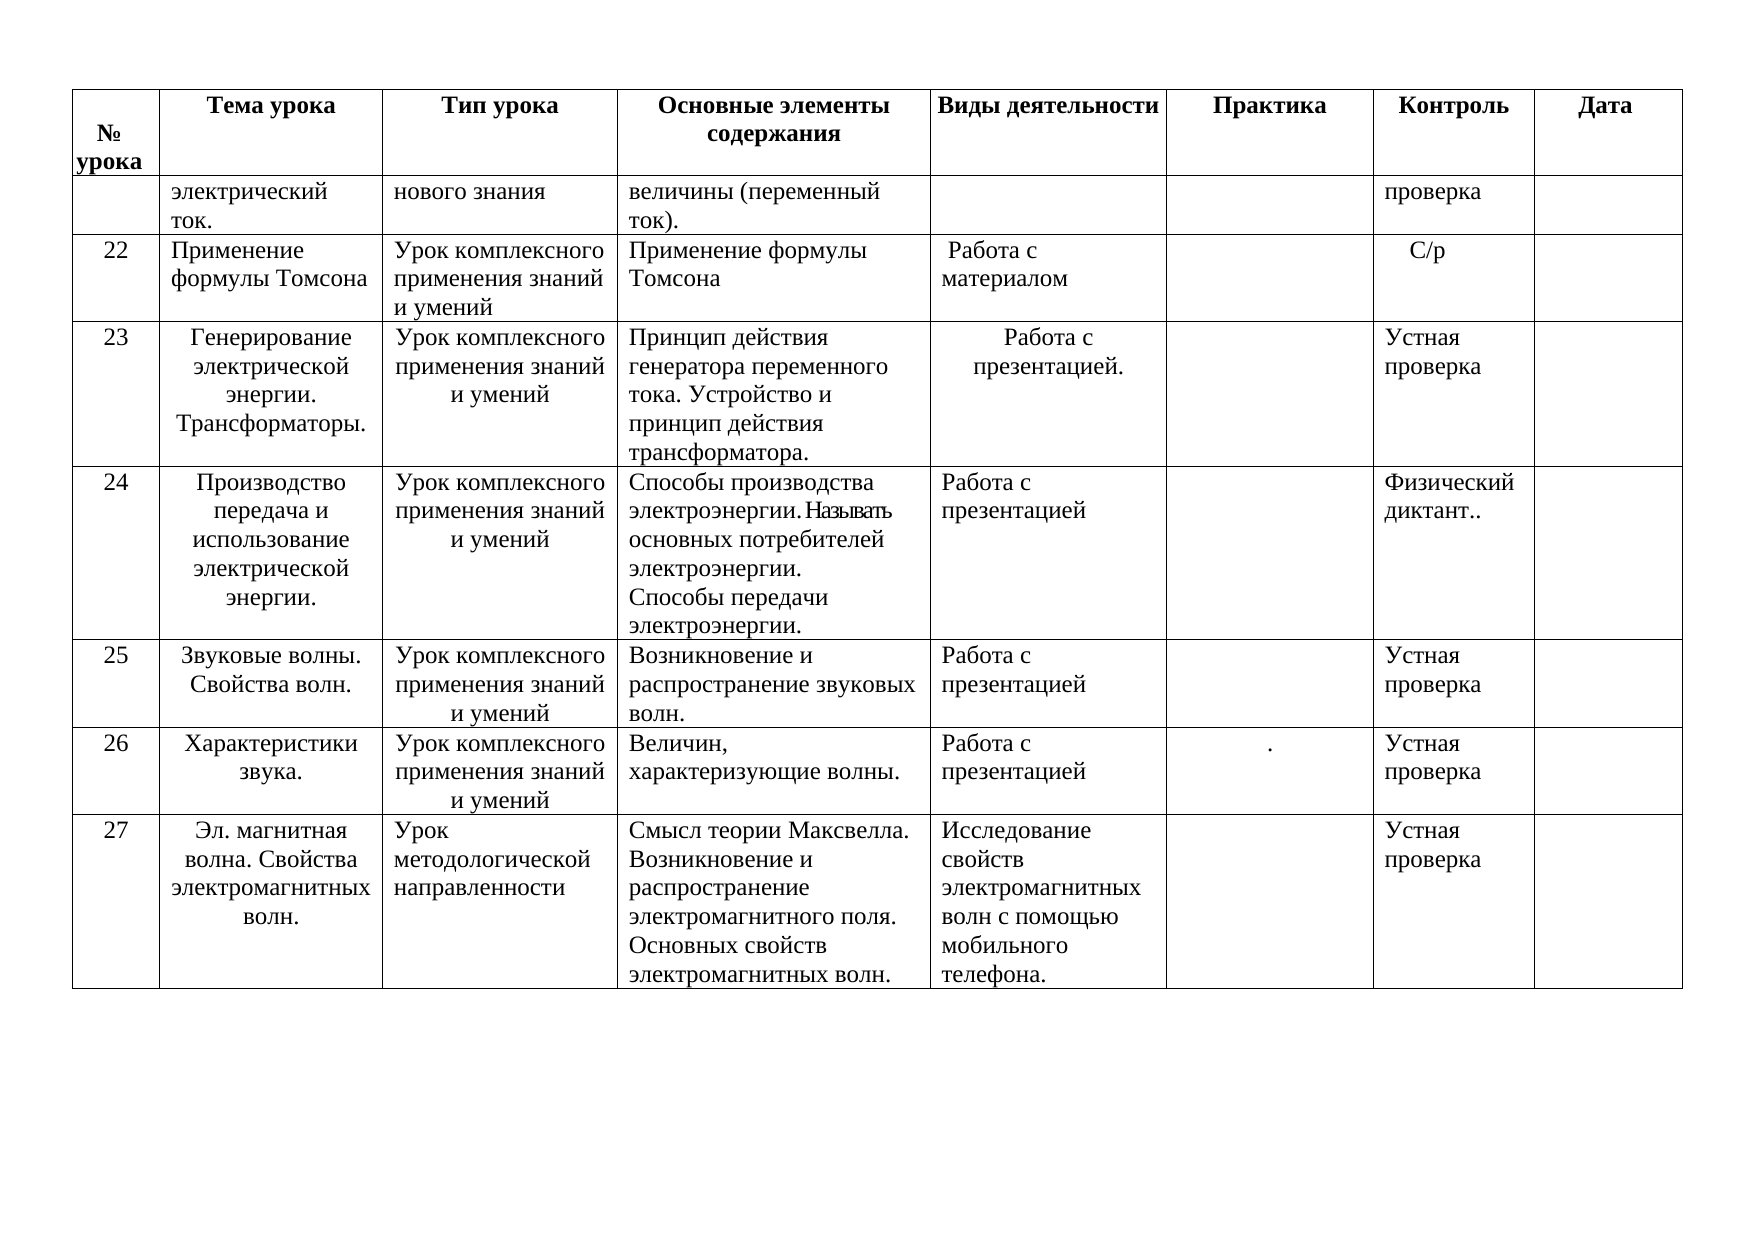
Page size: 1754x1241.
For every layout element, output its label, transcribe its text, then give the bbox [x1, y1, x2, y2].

table_cell Работа с презентацией. [931, 322, 1166, 466]
table_cell 21 [73, 176, 159, 234]
table_header Основные элементы содержания [618, 90, 930, 175]
table_cell Устная проверка [1374, 728, 1534, 814]
table_cell Урок комплексного применения знаний и умений [383, 640, 617, 727]
table_cell Устная проверка [1374, 640, 1534, 727]
table_cell Смысл теории Максвелла. Возникновение и распространение электромагнитного поля. Основных свойств электромагнитных волн. [618, 815, 930, 987]
table_cell Работа с презентацией [931, 467, 1166, 639]
table_cell Характеристики звука. [160, 728, 382, 814]
table_cell [1167, 467, 1373, 639]
table_cell Урок комплексного применения знаний и умений [383, 467, 617, 639]
table_cell [1167, 815, 1373, 987]
table_cell Урок комплексного применения знаний и умений [383, 728, 617, 814]
table_cell Применение формулы Томсона [618, 235, 930, 321]
table_cell Производство передача и использование электрической энергии. [160, 467, 382, 639]
table_cell 26 [73, 728, 159, 814]
table_cell Урок открытия нового знания [383, 176, 617, 234]
table_cell [931, 176, 1166, 234]
table_header Практика [1167, 90, 1373, 175]
table_cell 23 [73, 322, 159, 466]
table_header Тип урока [383, 90, 617, 175]
table_cell [1535, 640, 1682, 727]
table_cell Работа с презентацией [931, 728, 1166, 814]
table_cell Применение формулы Томсона [160, 235, 382, 321]
table_cell [1535, 322, 1682, 466]
table_cell Устная проверка [1374, 815, 1534, 987]
table_cell Урок методологической направленности [383, 815, 617, 987]
table_cell Исследование свойств электромагнитных волн с помощью мобильного телефона. [931, 815, 1166, 987]
table_cell Возникновение и распространение звуковых волн. [618, 640, 930, 727]
table_cell Звуковые волны. Свойства волн. [160, 640, 382, 727]
table_cell [1167, 322, 1373, 466]
table_cell Устная проверка [1374, 322, 1534, 466]
table_cell 24 [73, 467, 159, 639]
table_cell [1535, 728, 1682, 814]
table_cell Генерирование электрической энергии. Трансформаторы. [160, 322, 382, 466]
table_cell [1167, 176, 1373, 234]
table_cell Эл. магнитная волна. Свойства электромагнитных волн. [160, 815, 382, 987]
table_cell [1535, 235, 1682, 321]
table_cell 27 [73, 815, 159, 987]
table_cell Урок комплексного применения знаний и умений [383, 235, 617, 321]
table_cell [618, 176, 930, 234]
table_cell Переменный электрический ток. [160, 176, 382, 234]
table_header Контроль [1374, 90, 1534, 175]
table_cell Величин, характеризующие волны. [618, 728, 930, 814]
table_header Тема урока [160, 90, 382, 175]
table_cell [1535, 467, 1682, 639]
table_header Дата [1535, 90, 1682, 175]
table_cell С/р [1374, 235, 1534, 321]
table_cell Урок комплексного применения знаний и умений [383, 322, 617, 466]
table_cell Способы производства электроэнергии. Называть основных потребителей электроэнергии. Способы передачи электроэнергии. [618, 467, 930, 639]
table_cell Работа с материалом [931, 235, 1166, 321]
table_cell [1167, 640, 1373, 727]
table_cell [1535, 176, 1682, 234]
table_header Виды деятельности [931, 90, 1166, 175]
table_cell [1167, 235, 1373, 321]
table_cell Устная проверка [1374, 176, 1534, 234]
table_cell Работа с презентацией [931, 640, 1166, 727]
table_cell 22 [73, 235, 159, 321]
table_cell Принцип действия генератора переменного тока. Устройство и принцип действия трансформатора. [618, 322, 930, 466]
table_cell . [1167, 728, 1373, 814]
table_cell Физический диктант.. [1374, 467, 1534, 639]
table_cell 25 [73, 640, 159, 727]
table_cell [1535, 815, 1682, 987]
table_header № урока [73, 90, 159, 175]
